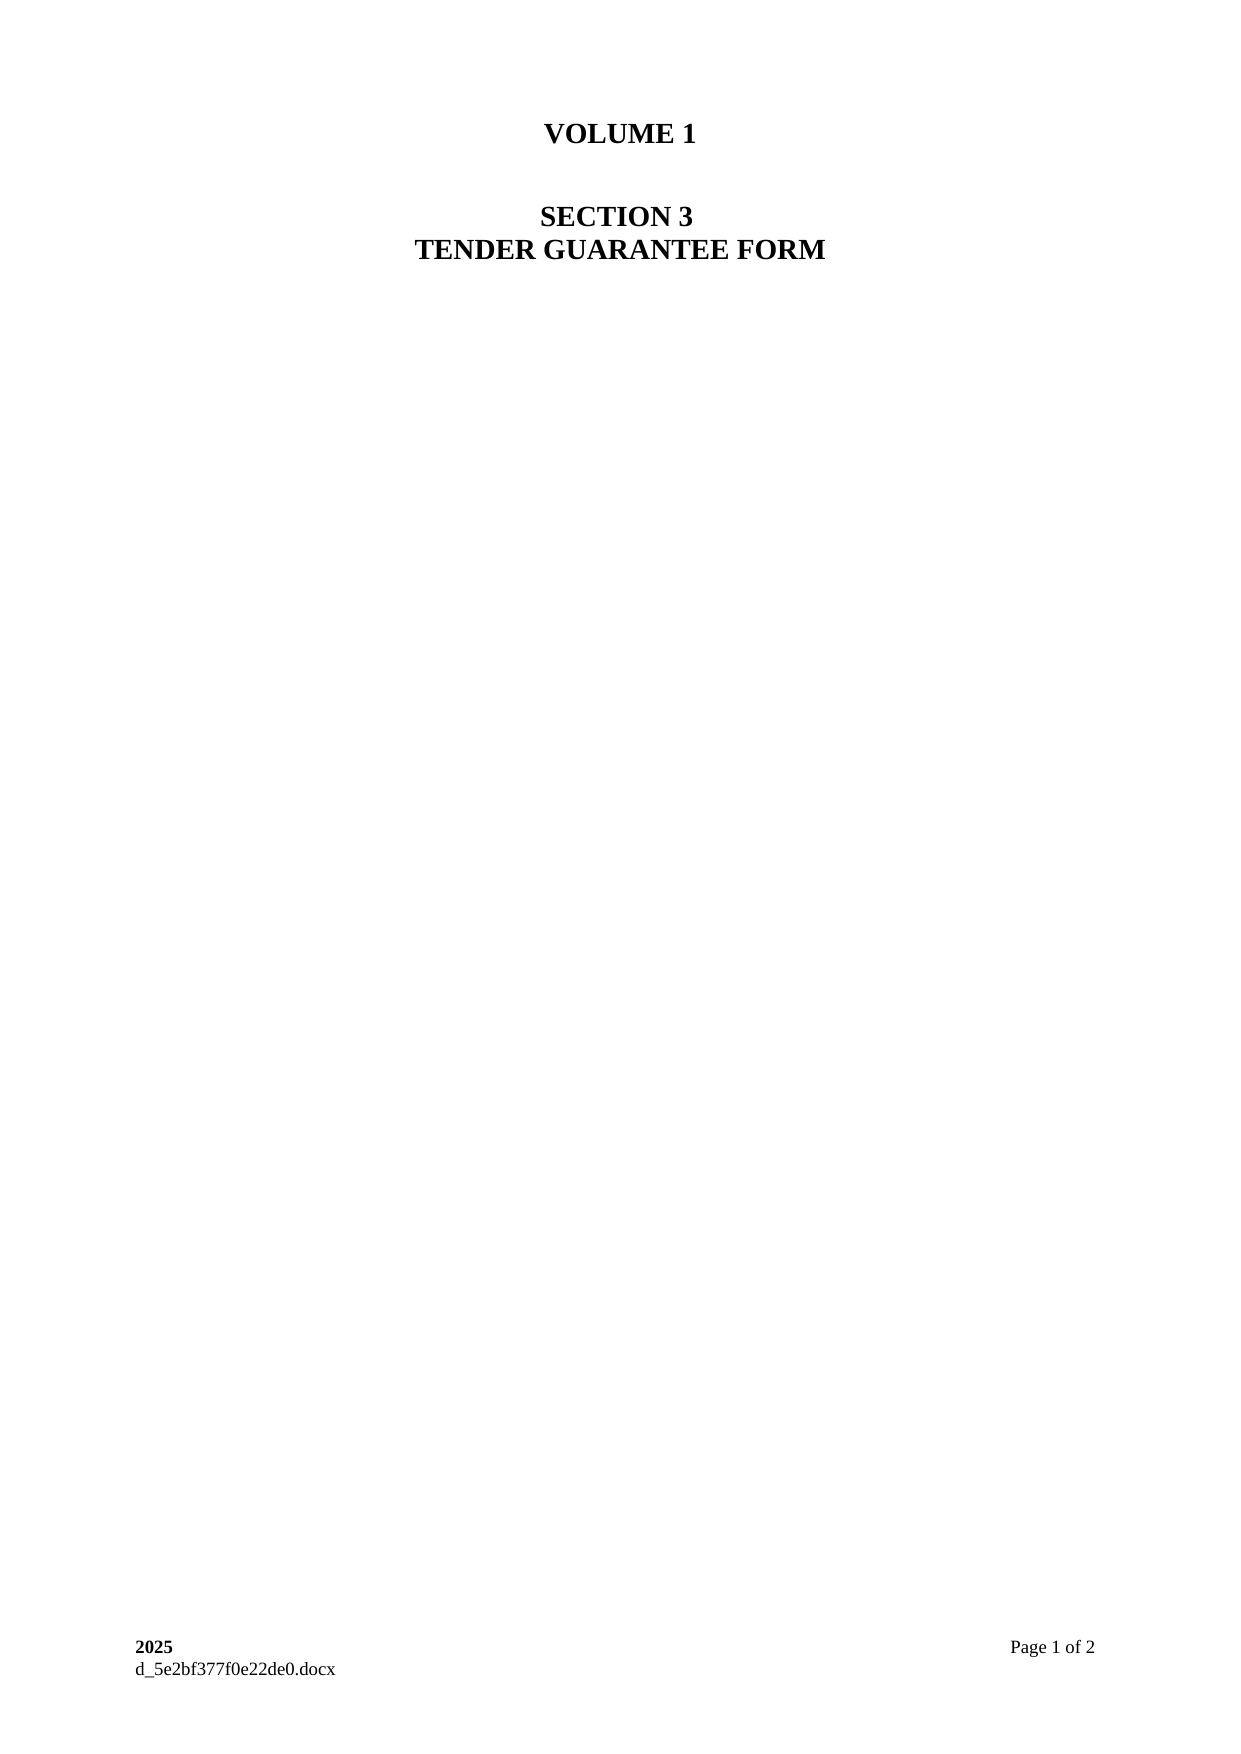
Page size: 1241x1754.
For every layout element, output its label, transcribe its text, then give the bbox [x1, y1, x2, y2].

subtitle SECTION 3 TENDER GUARANTEE FORM [135, 199, 1105, 266]
text VOLUME 1 [135, 124, 1105, 149]
